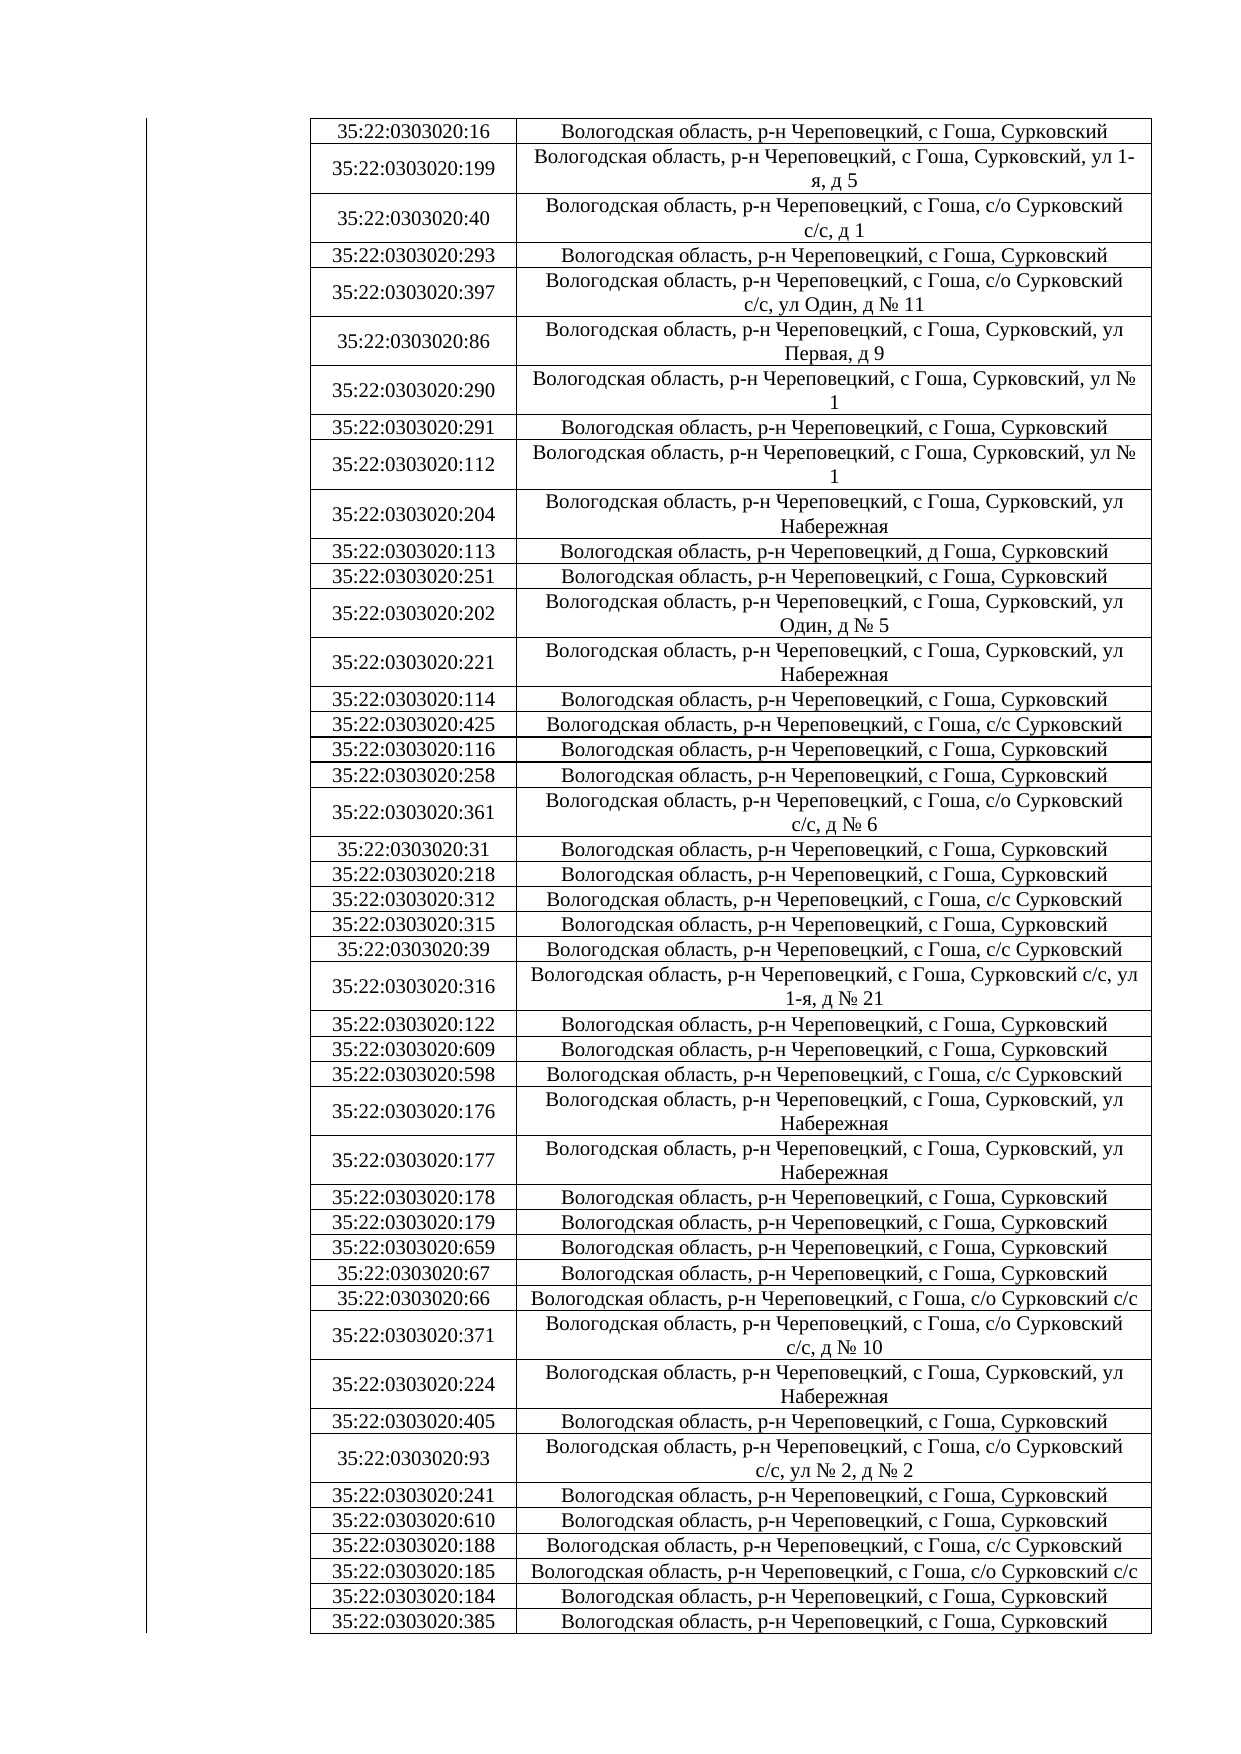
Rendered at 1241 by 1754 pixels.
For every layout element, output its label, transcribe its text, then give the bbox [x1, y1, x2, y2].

table_cell Вологодская область, р-н Череповецкий, с Гоша, Сурковский [517, 1584, 1151, 1608]
table_cell Вологодская область, р-н Череповецкий, с Гоша, с/о Сурковский с/с, ул № 2, д № 2 [517, 1434, 1151, 1482]
table_cell 35:22:0303020:293 [311, 243, 516, 267]
table_cell Вологодская область, р-н Череповецкий, с Гоша, с/с Сурковский [517, 712, 1151, 736]
table_cell Вологодская область, р-н Череповецкий, с Гоша, Сурковский [517, 564, 1151, 588]
table_cell Вологодская область, р-н Череповецкий, с Гоша, Сурковский, ул 1-я, д 5 [517, 144, 1151, 192]
table_cell 35:22:0303020:112 [311, 440, 516, 488]
table_cell Вологодская область, р-н Череповецкий, с Гоша, Сурковский [517, 1037, 1151, 1061]
table_cell Вологодская область, р-н Череповецкий, с Гоша, Сурковский [517, 763, 1151, 787]
table_cell Вологодская область, р-н Череповецкий, с Гоша, Сурковский [517, 1260, 1151, 1284]
table_cell 35:22:0303020:312 [311, 887, 516, 911]
table_cell 35:22:0303020:290 [311, 366, 516, 414]
table_cell Вологодская область, р-н Череповецкий, с Гоша, Сурковский, ул Набережная [517, 638, 1151, 686]
table_cell Вологодская область, р-н Череповецкий, с Гоша, Сурковский [517, 1235, 1151, 1259]
table_cell 35:22:0303020:86 [311, 317, 516, 365]
table_cell Вологодская область, р-н Череповецкий, с Гоша, с/о Сурковский с/с, ул Один, д № 11 [517, 268, 1151, 316]
table_cell 35:22:0303020:67 [311, 1260, 516, 1284]
table_cell 35:22:0303020:122 [311, 1011, 516, 1036]
table_cell 35:22:0303020:113 [311, 539, 516, 563]
table_cell Вологодская область, р-н Череповецкий, с Гоша, Сурковский, ул Набережная [517, 1087, 1151, 1135]
table_cell 35:22:0303020:659 [311, 1235, 516, 1259]
table_cell 35:22:0303020:176 [311, 1087, 516, 1135]
table_cell 35:22:0303020:40 [311, 194, 516, 242]
table_cell 35:22:0303020:610 [311, 1508, 516, 1532]
table_cell 35:22:0303020:39 [311, 937, 516, 961]
table_cell Вологодская область, р-н Череповецкий, с Гоша, Сурковский, ул Первая, д 9 [517, 317, 1151, 365]
table_cell Вологодская область, р-н Череповецкий, с Гоша, Сурковский, ул № 1 [517, 366, 1151, 414]
table_cell 35:22:0303020:241 [311, 1483, 516, 1507]
table_cell 35:22:0303020:361 [311, 788, 516, 836]
table_cell Вологодская область, р-н Череповецкий, с Гоша, Сурковский, ул Набережная [517, 490, 1151, 538]
table_cell 35:22:0303020:184 [311, 1584, 516, 1608]
table_cell Вологодская область, р-н Череповецкий, с Гоша, Сурковский [517, 1185, 1151, 1209]
table_cell 35:22:0303020:178 [311, 1185, 516, 1209]
table_cell Вологодская область, р-н Череповецкий, с Гоша, Сурковский [517, 912, 1151, 936]
table_cell Вологодская область, р-н Череповецкий, с Гоша, Сурковский, ул Набережная [517, 1136, 1151, 1184]
table_cell 35:22:0303020:179 [311, 1210, 516, 1234]
table_cell 35:22:0303020:202 [311, 589, 516, 637]
table_cell 35:22:0303020:16 [311, 119, 516, 143]
table_cell 35:22:0303020:609 [311, 1037, 516, 1061]
table_cell Вологодская область, р-н Череповецкий, с Гоша, Сурковский [517, 687, 1151, 711]
table_cell Вологодская область, р-н Череповецкий, с Гоша, Сурковский [517, 1609, 1151, 1633]
table_cell Вологодская область, р-н Череповецкий, с Гоша, Сурковский [517, 243, 1151, 267]
table_cell Вологодская область, р-н Череповецкий, с Гоша, с/с Сурковский [517, 1062, 1151, 1086]
table_cell Вологодская область, р-н Череповецкий, с Гоша, Сурковский [517, 1210, 1151, 1234]
table_cell 35:22:0303020:116 [311, 738, 516, 761]
table_cell 35:22:0303020:221 [311, 638, 516, 686]
table_cell Вологодская область, р-н Череповецкий, с Гоша, с/с Сурковский [517, 937, 1151, 961]
table_cell 35:22:0303020:177 [311, 1136, 516, 1184]
table_cell Вологодская область, р-н Череповецкий, с Гоша, Сурковский [517, 1409, 1151, 1433]
table_cell Вологодская область, р-н Череповецкий, с Гоша, с/с Сурковский [517, 887, 1151, 911]
table_cell Вологодская область, р-н Череповецкий, с Гоша, Сурковский [517, 837, 1151, 861]
table_cell 35:22:0303020:258 [311, 763, 516, 787]
table_cell Вологодская область, р-н Череповецкий, с Гоша, Сурковский [517, 862, 1151, 886]
table_cell 35:22:0303020:185 [311, 1559, 516, 1583]
table_cell Вологодская область, р-н Череповецкий, с Гоша, Сурковский [517, 415, 1151, 439]
table_cell 35:22:0303020:93 [311, 1434, 516, 1482]
table_cell 35:22:0303020:397 [311, 268, 516, 316]
table_cell 35:22:0303020:224 [311, 1360, 516, 1408]
table_cell Вологодская область, р-н Череповецкий, с Гоша, Сурковский, ул Один, д № 5 [517, 589, 1151, 637]
table_cell 35:22:0303020:114 [311, 687, 516, 711]
table_cell 35:22:0303020:291 [311, 415, 516, 439]
table_cell 35:22:0303020:598 [311, 1062, 516, 1086]
table_cell Вологодская область, р-н Череповецкий, с Гоша, Сурковский [517, 1483, 1151, 1507]
table_cell Вологодская область, р-н Череповецкий, д Гоша, Сурковский [517, 539, 1151, 563]
table_cell Вологодская область, р-н Череповецкий, с Гоша, Сурковский, ул Набережная [517, 1360, 1151, 1408]
table_cell Вологодская область, р-н Череповецкий, с Гоша, Сурковский [517, 1011, 1151, 1036]
table_cell 35:22:0303020:66 [311, 1286, 516, 1309]
table_cell 35:22:0303020:405 [311, 1409, 516, 1433]
table_cell Вологодская область, р-н Череповецкий, с Гоша, с/о Сурковский с/с [517, 1286, 1151, 1309]
table_cell 35:22:0303020:316 [311, 962, 516, 1010]
table_cell 35:22:0303020:31 [311, 837, 516, 861]
table_cell 35:22:0303020:204 [311, 490, 516, 538]
table_cell Вологодская область, р-н Череповецкий, с Гоша, Сурковский с/с, ул 1-я, д № 21 [517, 962, 1151, 1010]
table_cell 35:22:0303020:425 [311, 712, 516, 736]
table_cell Вологодская область, р-н Череповецкий, с Гоша, с/с Сурковский [517, 1534, 1151, 1557]
table_cell Вологодская область, р-н Череповецкий, с Гоша, Сурковский [517, 738, 1151, 761]
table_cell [517, 1559, 1151, 1583]
table_cell 35:22:0303020:251 [311, 564, 516, 588]
table_cell 35:22:0303020:385 [311, 1609, 516, 1633]
table_cell 35:22:0303020:218 [311, 862, 516, 886]
table_cell 35:22:0303020:199 [311, 144, 516, 192]
table_cell 35:22:0303020:188 [311, 1534, 516, 1557]
table_cell Вологодская область, р-н Череповецкий, с Гоша, Сурковский, ул № 1 [517, 440, 1151, 488]
table_cell Вологодская область, р-н Череповецкий, с Гоша, с/о Сурковский с/с, д № 10 [517, 1311, 1151, 1359]
table_cell 35:22:0303020:315 [311, 912, 516, 936]
table_cell Вологодская область, р-н Череповецкий, с Гоша, с/о Сурковский с/с, д № 6 [517, 788, 1151, 836]
table_cell Вологодская область, р-н Череповецкий, с Гоша, с/о Сурковский с/с, д 1 [517, 194, 1151, 242]
table_cell Вологодская область, р-н Череповецкий, с Гоша, Сурковский [517, 1508, 1151, 1532]
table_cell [517, 119, 1151, 143]
table_cell 35:22:0303020:371 [311, 1311, 516, 1359]
